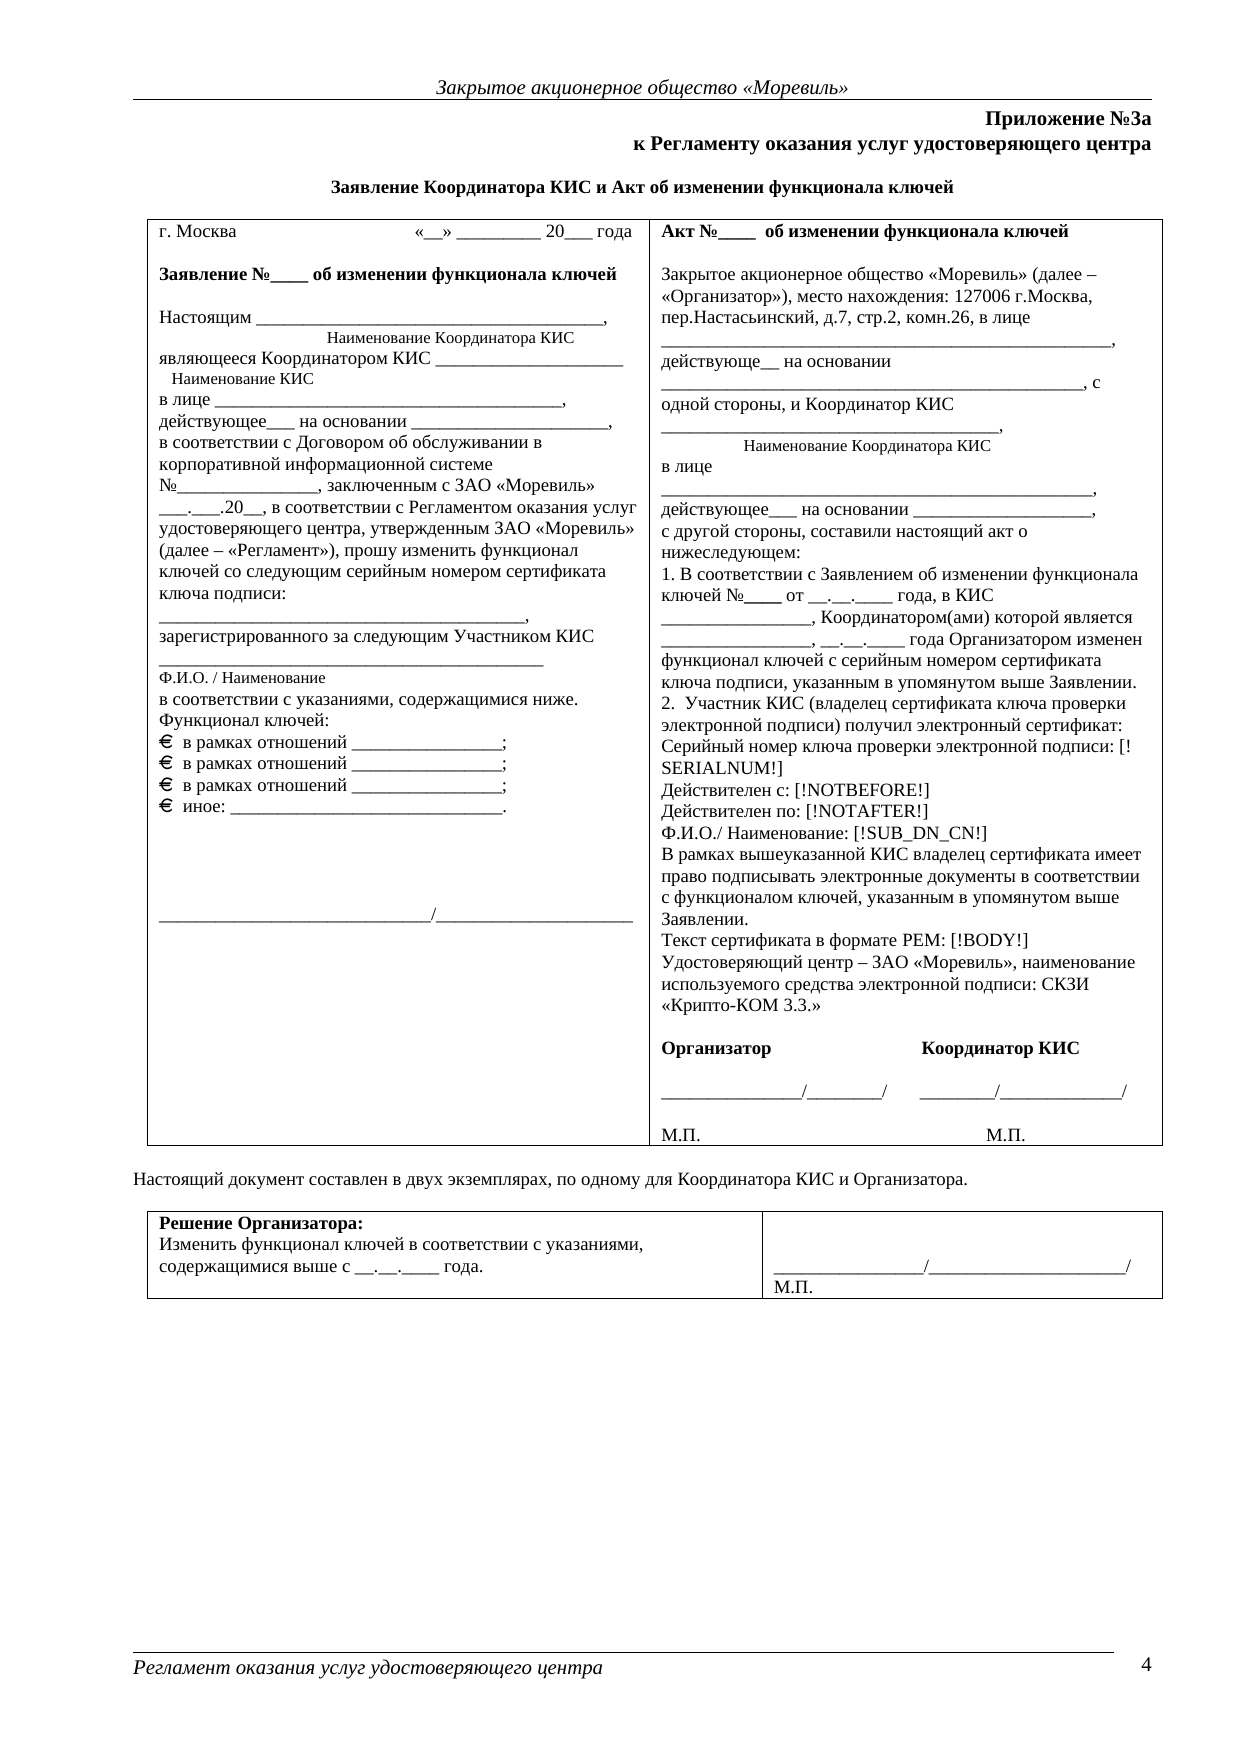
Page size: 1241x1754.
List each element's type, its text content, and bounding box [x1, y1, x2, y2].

table_header г. Москва «__» _________ 20___ года Заявление №____ об изменении функционала ключей Настоящим _____________________________________, Наименование Координатора КИС являющееся Координатором КИС ____________________ Наименование КИС в лице _____________________________________, действующее___ на основании _____________________, в соответствии с Договором об обслуживании в корпоративной информационной системе №_______________, заключенным с ЗАО «Моревиль» ___.___.20__, в соответствии с Регламентом оказания услуг удостоверяющего центра, утвержденным ЗАО «Моревиль» (далее – «Регламент»), прошу изменить функционал ключей со следующим серийным номером сертификата ключа подписи: _______________________________________, зарегистрированного за следующим Участником КИС _________________________________________ Ф.И.О. / Наименование в соответствии с указаниями, содержащимися ниже. Функционал ключей: в рамках отношений ________________; в рамках отношений ________________; в рамках отношений ________________; иное: _____________________________. _____________________________/_____________________ [148, 220, 649, 1145]
text Заявление Координатора КИС и Акт об изменении функционала ключей [133, 176, 1152, 198]
table_header Решение Организатора: Изменить функционал ключей в соответствии с указаниями, содержащимися выше с __.__.____ года. [148, 1212, 762, 1298]
text к Регламенту оказания услуг удостоверяющего центра [133, 130, 1152, 154]
text Настоящий документ составлен в двух экземплярах, по одному для Координатора КИС и Организатора. [133, 1168, 1152, 1189]
table_header ________________/_____________________/ М.П. [763, 1212, 1162, 1298]
subtitle Приложение №3а [170, 106, 1152, 130]
table_header Акт №____ об изменении функционала ключей Закрытое акционерное общество «Моревиль» (далее – «Организатор»), место нахождения: 127006 г.Москва, пер.Настасьинский, д.7, стр.2, комн.26, в лице ________________________________________________, действующе__ на основании _____________________________________________, с одной стороны, и Координатор КИС ____________________________________, Наименование Координатора КИС в лице ______________________________________________, действующее___ на основании ___________________, с другой стороны, составили настоящий акт о нижеследующем: 1. В соответствии с Заявлением об изменении функционала ключей №____ от __.__.____ года, в КИС ________________, Координатором(ами) которой является ________________, __.__.____ года Организатором изменен функционал ключей с серийным номером сертификата ключа подписи, указанным в упомянутом выше Заявлении. 2. Участник КИС (владелец сертификата ключа проверки электронной подписи) получил электронный сертификат: Серийный номер ключа проверки электронной подписи: [!SERIALNUM!] Действителен с: [!NOTBEFORE!] Действителен по: [!NOTAFTER!] Ф.И.О./ Наименование: [!SUB_DN_CN!] В рамках вышеуказанной КИС владелец сертификата имеет право подписывать электронные документы в соответствии с функционалом ключей, указанным в упомянутом выше Заявлении. Текст сертификата в формате PEM: [!BODY!] Удостоверяющий центр – ЗАО «Моревиль», наименование используемого средства электронной подписи: СКЗИ «Крипто-КОМ 3.3.» Организатор Координатор КИС _______________/________/ ________/_____________/ М.П. М.П. [650, 220, 1162, 1145]
